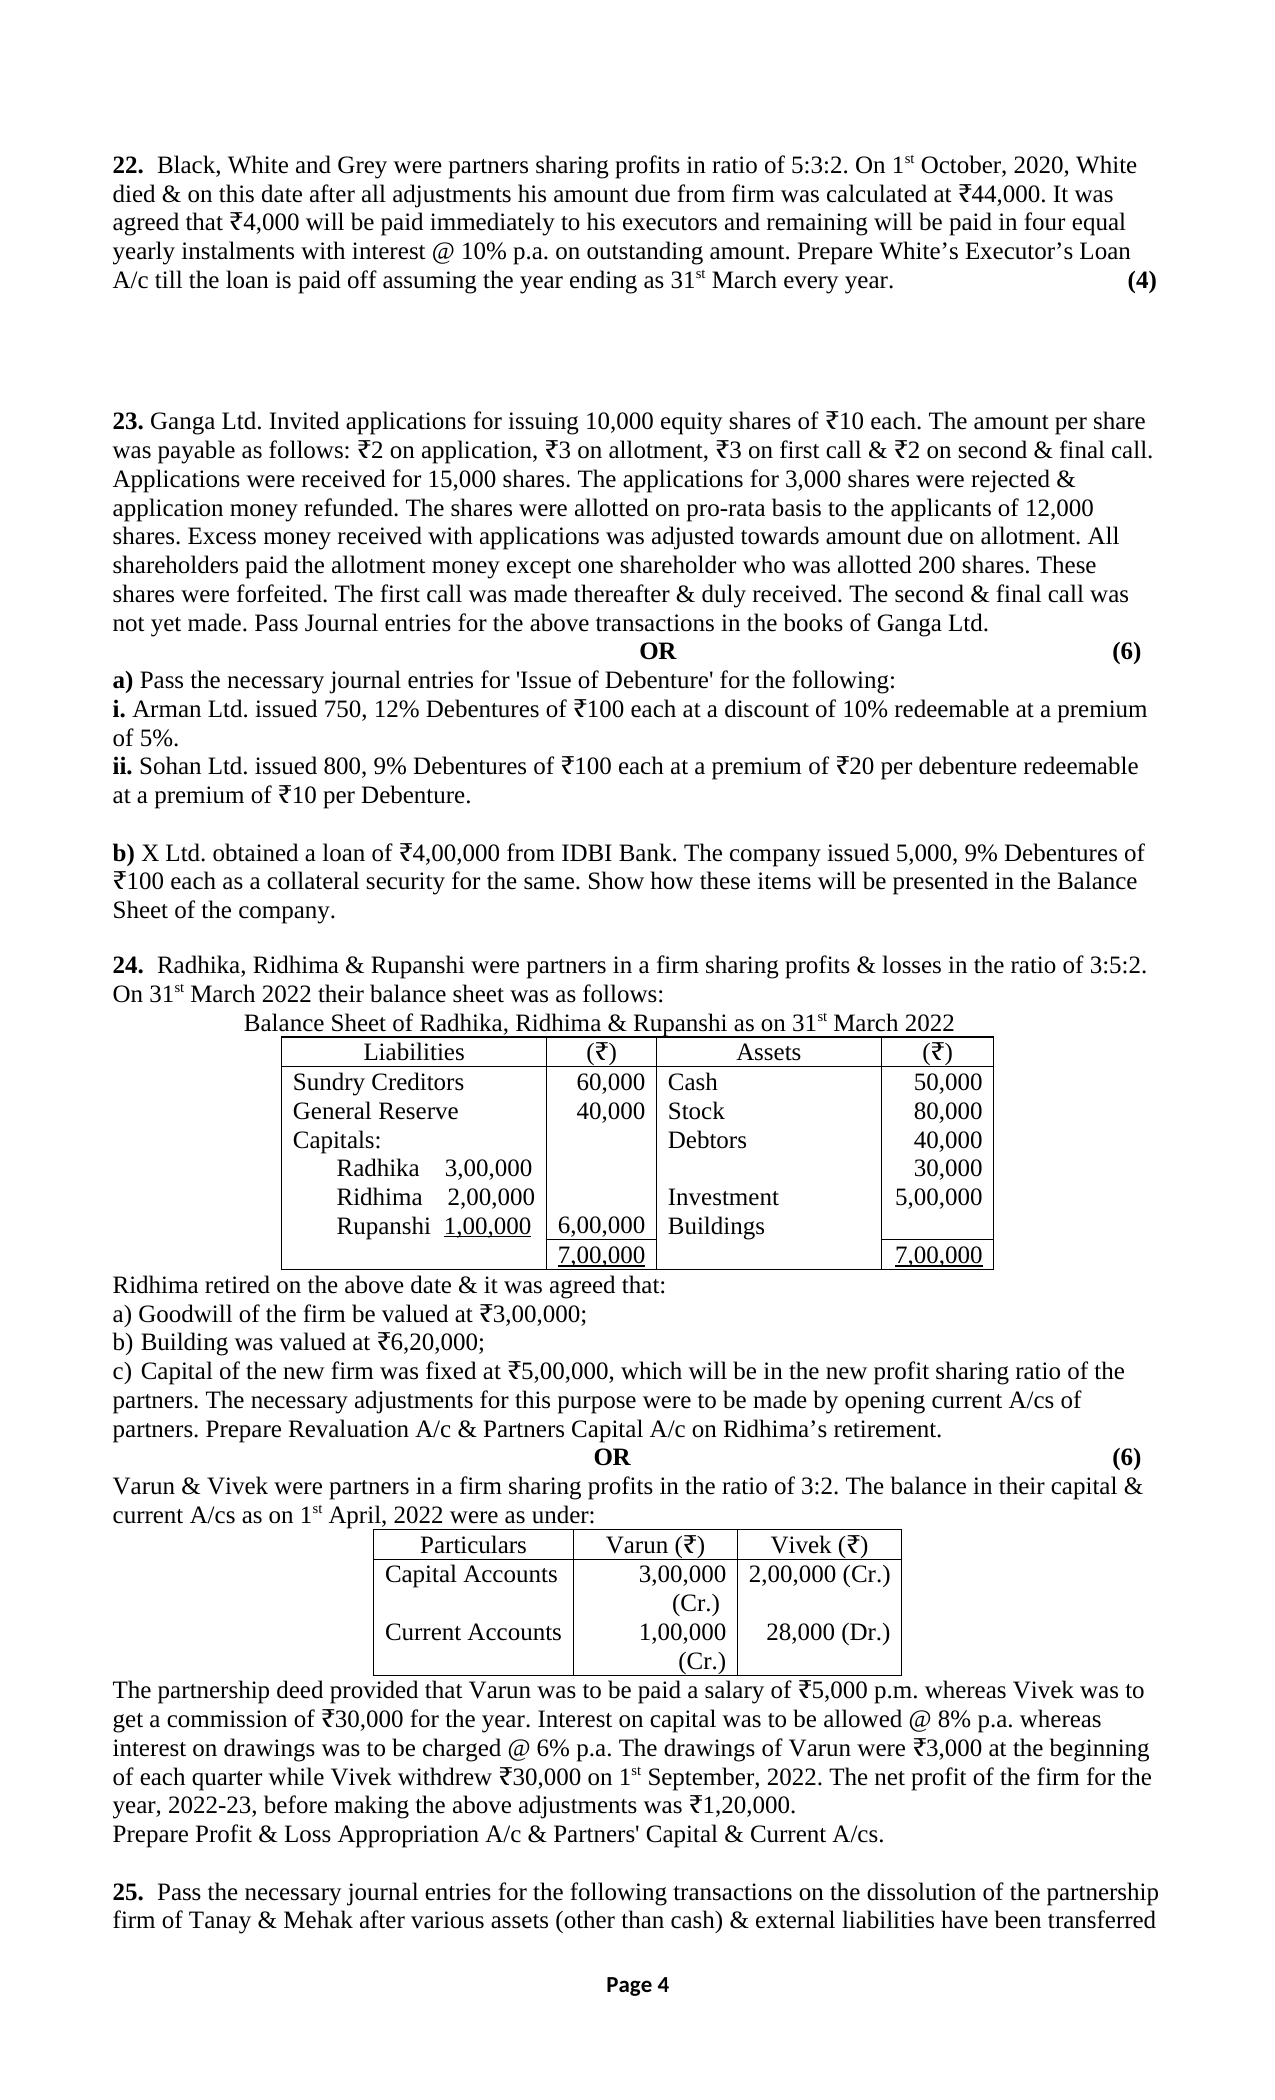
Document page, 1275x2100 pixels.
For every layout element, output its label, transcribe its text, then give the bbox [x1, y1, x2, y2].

table_cell Cash Stock Debtors Investment Buildings [657, 1067, 881, 1269]
table_cell 2,00,000 (Cr.) 28,000 (Dr.) [738, 1560, 901, 1674]
table_header (₹) [547, 1038, 656, 1066]
table_header (₹) [882, 1038, 993, 1066]
table_header Vivek (₹) [738, 1530, 901, 1558]
list Ganga Ltd. Invited applications for issuing 10,000 equity shares of ₹10 each. The amount per share was payable as follows: ₹2 on application, ₹3 on allotment, ₹3 on first call & ₹2 on second & final call. Applications were received for 15,000 shares. The applications for 3,000 shares were rejected & application money refunded. The shares were allotted on pro-rata basis to the applicants of 12,000 shares. Excess money received with applications was adjusted towards amount due on allotment. All shareholders paid the allotment money except one shareholder who was allotted 200 shares. These shares were forfeited. The first call was made thereafter & duly received. The second & final call was not yet made. Pass Journal entries for the above transactions in the books of Ganga Ltd. OR (6) [112, 406, 1162, 665]
text a) Pass the necessary journal entries for 'Issue of Debenture' for the following: i. Arman Ltd. issued 750, 12% Debentures of ₹100 each at a discount of 10% redeemable at a premium of 5%. ii. Sohan Ltd. issued 800, 9% Debentures of ₹100 each at a premium of ₹20 per debenture redeemable at a premium of ₹10 per Debenture. b) X Ltd. obtained a loan of ₹4,00,000 from IDBI Bank. The company issued 5,000, 9% Debentures of ₹100 each as a collateral security for the same. Show how these items will be presented in the Balance Sheet of the company. [112, 665, 1162, 950]
list Black, White and Grey were partners sharing profits in ratio of 5:3:2. On 1st October, 2020, White died & on this date after all adjustments his amount due from firm was calculated at ₹44,000. It was agreed that ₹4,000 will be paid immediately to his executors and remaining will be paid in four equal yearly instalments with interest @ 10% p.a. on outstanding amount. Prepare White’s Executor’s Loan A/c till the loan is paid off assuming the year ending as 31st March every year. (4) [112, 150, 1162, 294]
table_header Liabilities [282, 1038, 546, 1066]
text Ridhima retired on the above date & it was agreed that: a) Goodwill of the firm be valued at ₹3,00,000; [112, 1270, 1162, 1327]
table_cell Sundry Creditors General Reserve Capitals: Radhika 3,00,000 Ridhima 2,00,000 Rupanshi 1,00,000 [282, 1067, 546, 1269]
table_cell 50,000 80,000 40,000 30,000 5,00,000 [882, 1067, 993, 1239]
table_header Varun (₹) [574, 1530, 737, 1558]
table_header Assets [657, 1038, 881, 1066]
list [112, 1877, 1162, 1934]
table_cell 7,00,000 [882, 1240, 993, 1269]
text OR (6) Varun & Vivek were partners in a firm sharing profits in the ratio of 3:2. The balance in their capital & current A/cs as on 1st April, 2022 were as under: [112, 1442, 1162, 1529]
table_cell Capital Accounts Current Accounts [374, 1560, 573, 1674]
table_cell 3,00,000 (Cr.) 1,00,000 (Cr.) [574, 1560, 737, 1674]
list Building was valued at ₹6,20,000; [112, 1327, 1162, 1356]
list Capital of the new firm was fixed at ₹5,00,000, which will be in the new profit sharing ratio of the partners. The necessary adjustments for this purpose were to be made by opening current A/cs of partners. Prepare Revaluation A/c & Partners Capital A/c on Ridhima’s retirement. [112, 1356, 1162, 1442]
text The partnership deed provided that Varun was to be paid a salary of ₹5,000 p.m. whereas Vivek was to get a commission of ₹30,000 for the year. Interest on capital was to be allowed @ 8% p.a. whereas interest on drawings was to be charged @ 6% p.a. The drawings of Varun were ₹3,000 at the beginning of each quarter while Vivek withdrew ₹30,000 on 1st September, 2022. The net profit of the firm for the year, 2022-23, before making the above adjustments was ₹1,20,000. Prepare Profit & Loss Appropriation A/c & Partners' Capital & Current A/cs. [112, 1676, 1162, 1848]
table_cell 60,000 40,000 6,00,000 [547, 1067, 656, 1239]
list Radhika, Ridhima & Rupanshi were partners in a firm sharing profits & losses in the ratio of 3:5:2. On 31st March 2022 their balance sheet was as follows: Balance Sheet of Radhika, Ridhima & Rupanshi as on 31st March 2022 [112, 950, 1162, 1036]
table_header Particulars [374, 1530, 573, 1558]
table_cell 7,00,000 [547, 1240, 656, 1269]
